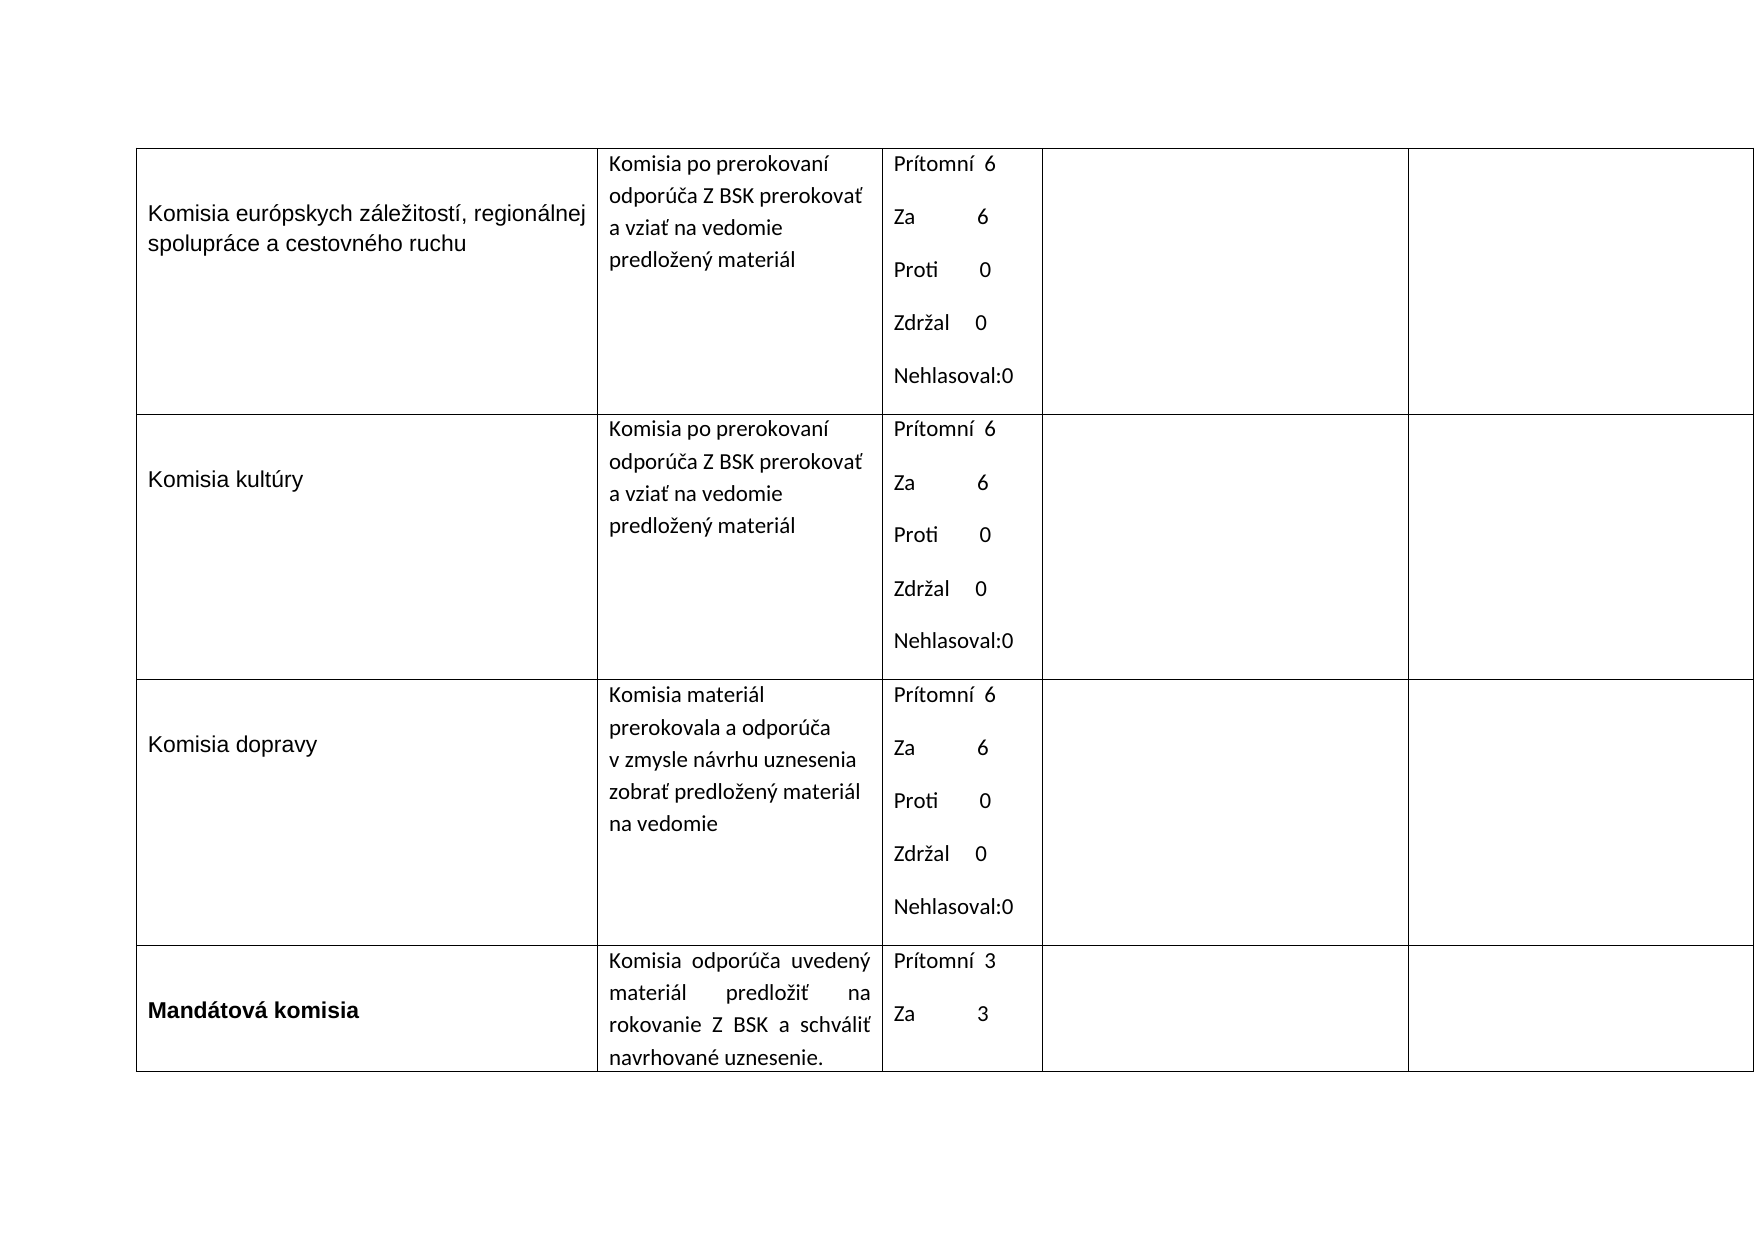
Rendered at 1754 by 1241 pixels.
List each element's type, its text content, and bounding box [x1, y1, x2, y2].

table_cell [598, 946, 882, 1071]
table_cell Komisia kultúry [137, 415, 597, 679]
table_cell Komisia európskych záležitostí, regionálnej spolupráce a cestovného ruchu [137, 149, 597, 413]
table_cell Komisia po prerokovaní odporúča Z BSK prerokovať a vziať na vedomie predložený materiál [598, 415, 882, 679]
table_cell Komisia dopravy [137, 680, 597, 945]
table_cell Prítomní 6 Za 6 Proti 0 Zdržal 0 Nehlasoval:0 [883, 415, 1042, 679]
table_cell [1043, 149, 1408, 413]
table_cell [1043, 946, 1408, 1071]
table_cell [883, 149, 1042, 413]
table_cell [1409, 946, 1753, 1071]
table_cell [1409, 149, 1753, 413]
table_cell Komisia materiál prerokovala a odporúča v zmysle návrhu uznesenia zobrať predložený materiál na vedomie [598, 680, 882, 945]
table_cell [1409, 415, 1753, 679]
table_cell [1043, 680, 1408, 945]
table_cell [1409, 680, 1753, 945]
table_cell Komisia po prerokovaní odporúča Z BSK prerokovať a vziať na vedomie predložený materiál [598, 149, 882, 413]
table_cell Mandátová komisia [137, 946, 597, 1071]
table_cell [1043, 415, 1408, 679]
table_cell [883, 946, 1042, 1071]
table_cell Prítomní 6 Za 6 Proti 0 Zdržal 0 Nehlasoval:0 [883, 680, 1042, 945]
